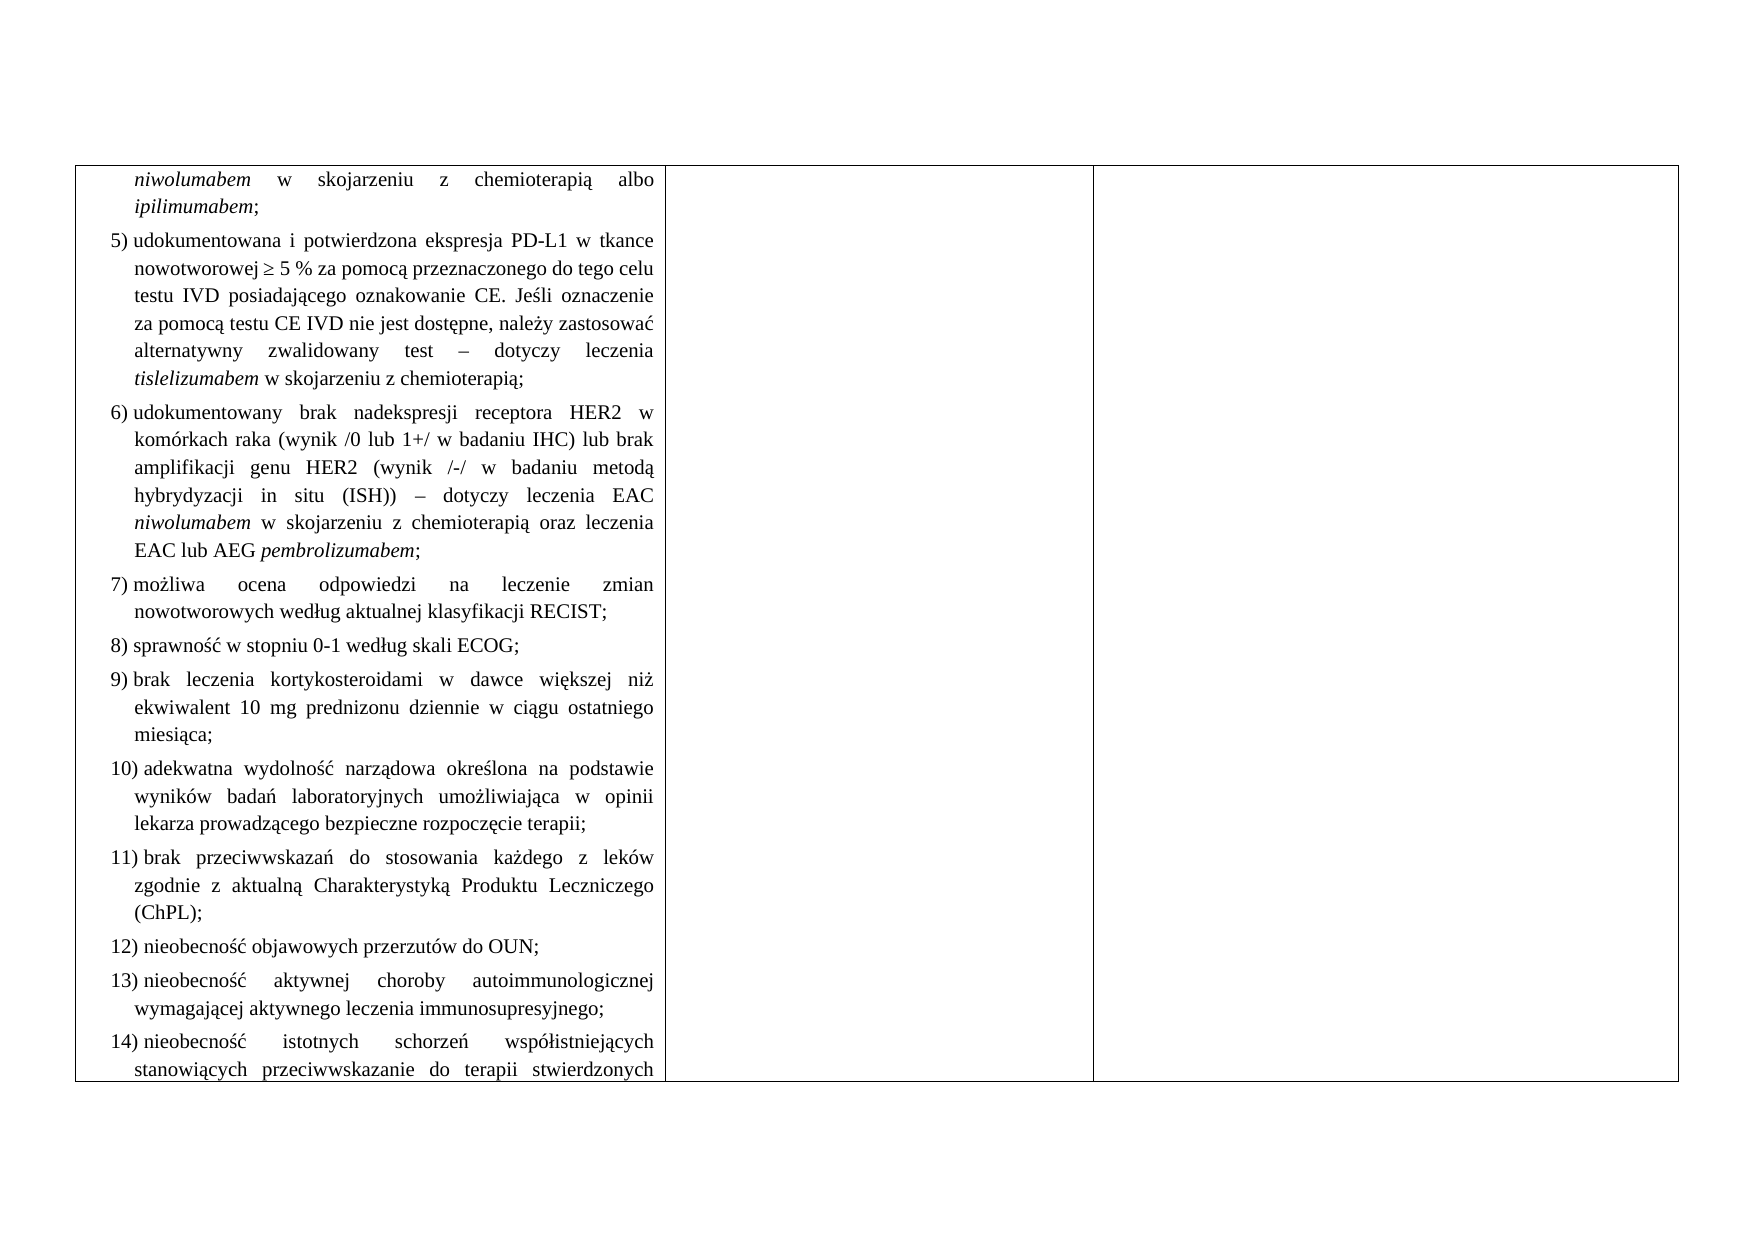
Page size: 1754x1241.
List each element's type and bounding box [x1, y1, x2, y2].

table_cell [1094, 166, 1678, 1081]
table_cell [666, 166, 1093, 1081]
table_cell [76, 166, 665, 1081]
